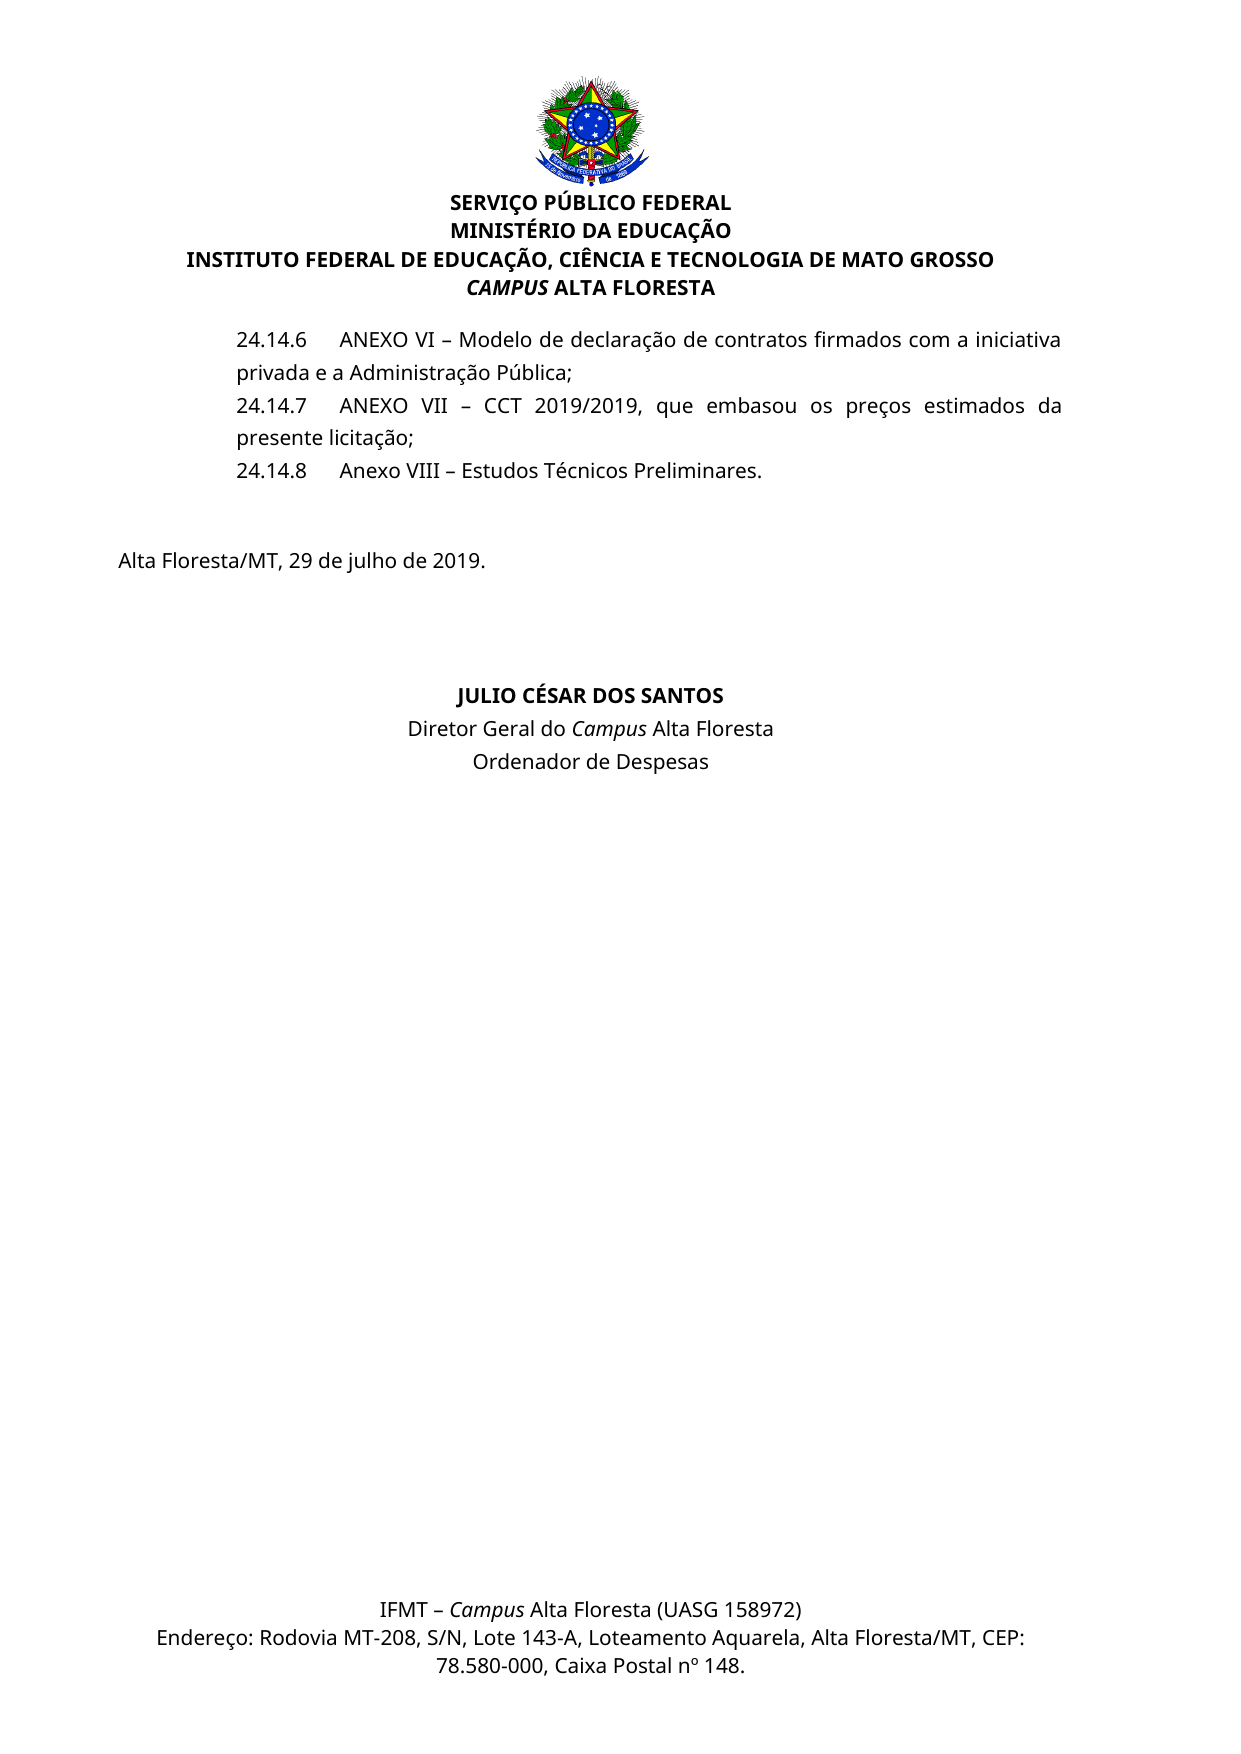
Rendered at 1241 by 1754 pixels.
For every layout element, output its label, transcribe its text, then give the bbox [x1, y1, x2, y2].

text JULIO CÉSAR DOS SANTOS [118, 682, 1063, 710]
list ANEXO VII – CCT 2019/2019, que embasou os preços estimados da presente licitação; [236, 391, 1063, 452]
picture [529, 73, 652, 188]
text Diretor Geral do Campus Alta Floresta [118, 714, 1063, 743]
list ANEXO VI – Modelo de declaração de contratos firmados com a iniciativa privada e a Administração Pública; [236, 326, 1063, 387]
list Anexo VIII – Estudos Técnicos Preliminares. [236, 456, 1063, 484]
text Alta Floresta/MT, 29 de julho de 2019. [118, 546, 1063, 575]
text Ordenador de Despesas [118, 747, 1063, 775]
